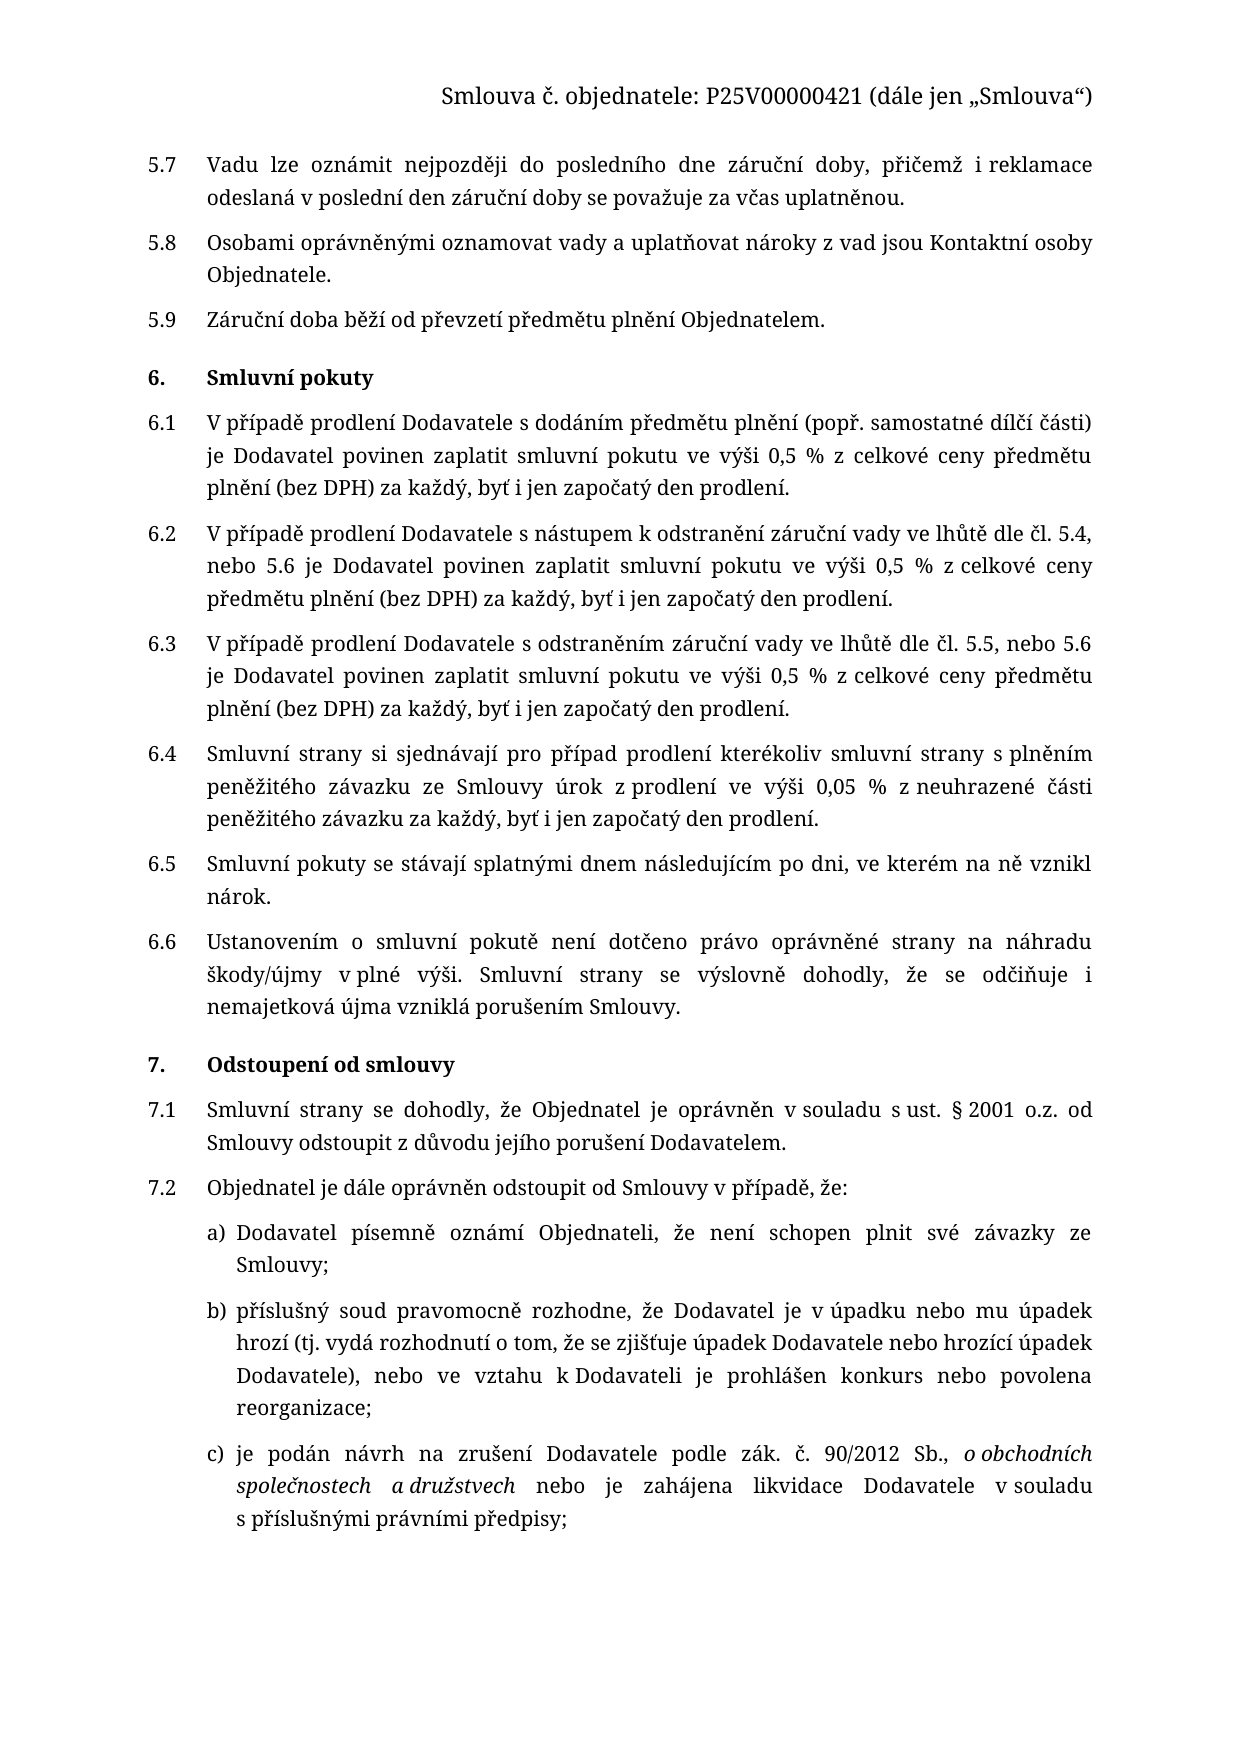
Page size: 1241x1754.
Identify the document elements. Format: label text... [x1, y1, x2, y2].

list V případě prodlení Dodavatele s odstraněním záruční vady ve lhůtě dle čl. 5.5, nebo 5.6 je Dodavatel povinen zaplatit smluvní pokutu ve výši 0,5 % z celkové ceny předmětu plnění (bez DPH) za každý, byť i jen započatý den prodlení. [148, 629, 1093, 723]
list Záruční doba běží od převzetí předmětu plnění Objednatelem. [148, 306, 1093, 334]
list Smluvní pokuty [148, 363, 1093, 392]
list je podán návrh na zrušení Dodavatele podle zák. č. 90/2012 Sb., o obchodních společnostech a družstvech nebo je zahájena likvidace Dodavatele v souladu s příslušnými právními předpisy; [207, 1439, 1093, 1532]
list V případě prodlení Dodavatele s dodáním předmětu plnění (popř. samostatné dílčí části) je Dodavatel povinen zaplatit smluvní pokutu ve výši 0,5 % z celkové ceny předmětu plnění (bez DPH) za každý, byť i jen započatý den prodlení. [148, 408, 1093, 502]
list Vadu lze oznámit nejpozději do posledního dne záruční doby, přičemž i reklamace odeslaná v poslední den záruční doby se považuje za včas uplatněnou. [148, 150, 1093, 211]
list Odstoupení od smlouvy [148, 1050, 1093, 1078]
list Dodavatel písemně oznámí Objednateli, že není schopen plnit své závazky ze Smlouvy; [207, 1218, 1093, 1279]
list V případě prodlení Dodavatele s nástupem k odstranění záruční vady ve lhůtě dle čl. 5.4, nebo 5.6 je Dodavatel povinen zaplatit smluvní pokutu ve výši 0,5 % z celkové ceny předmětu plnění (bez DPH) za každý, byť i jen započatý den prodlení. [148, 519, 1093, 612]
list Ustanovením o smluvní pokutě není dotčeno právo oprávněné strany na náhradu škody/újmy v plné výši. Smluvní strany se výslovně dohodly, že se odčiňuje i nemajetková újma vzniklá porušením Smlouvy. [148, 927, 1093, 1021]
list Smluvní pokuty se stávají splatnými dnem následujícím po dni, ve kterém na ně vznikl nárok. [148, 849, 1093, 911]
list Osobami oprávněnými oznamovat vady a uplatňovat nároky z vad jsou Kontaktní osoby Objednatele. [148, 228, 1093, 289]
list Smluvní strany si sjednávají pro případ prodlení kterékoliv smluvní strany s plněním peněžitého závazku ze Smlouvy úrok z prodlení ve výši 0,05 % z neuhrazené části peněžitého závazku za každý, byť i jen započatý den prodlení. [148, 739, 1093, 833]
list Smluvní strany se dohodly, že Objednatel je oprávněn v souladu s ust. § 2001 o.z. od Smlouvy odstoupit z důvodu jejího porušení Dodavatelem. [148, 1095, 1093, 1156]
list příslušný soud pravomocně rozhodne, že Dodavatel je v úpadku nebo mu úpadek hrozí (tj. vydá rozhodnutí o tom, že se zjišťuje úpadek Dodavatele nebo hrozící úpadek Dodavatele), nebo ve vztahu k Dodavateli je prohlášen konkurs nebo povolena reorganizace; [207, 1296, 1093, 1422]
list Objednatel je dále oprávněn odstoupit od Smlouvy v případě, že: [148, 1173, 1093, 1201]
